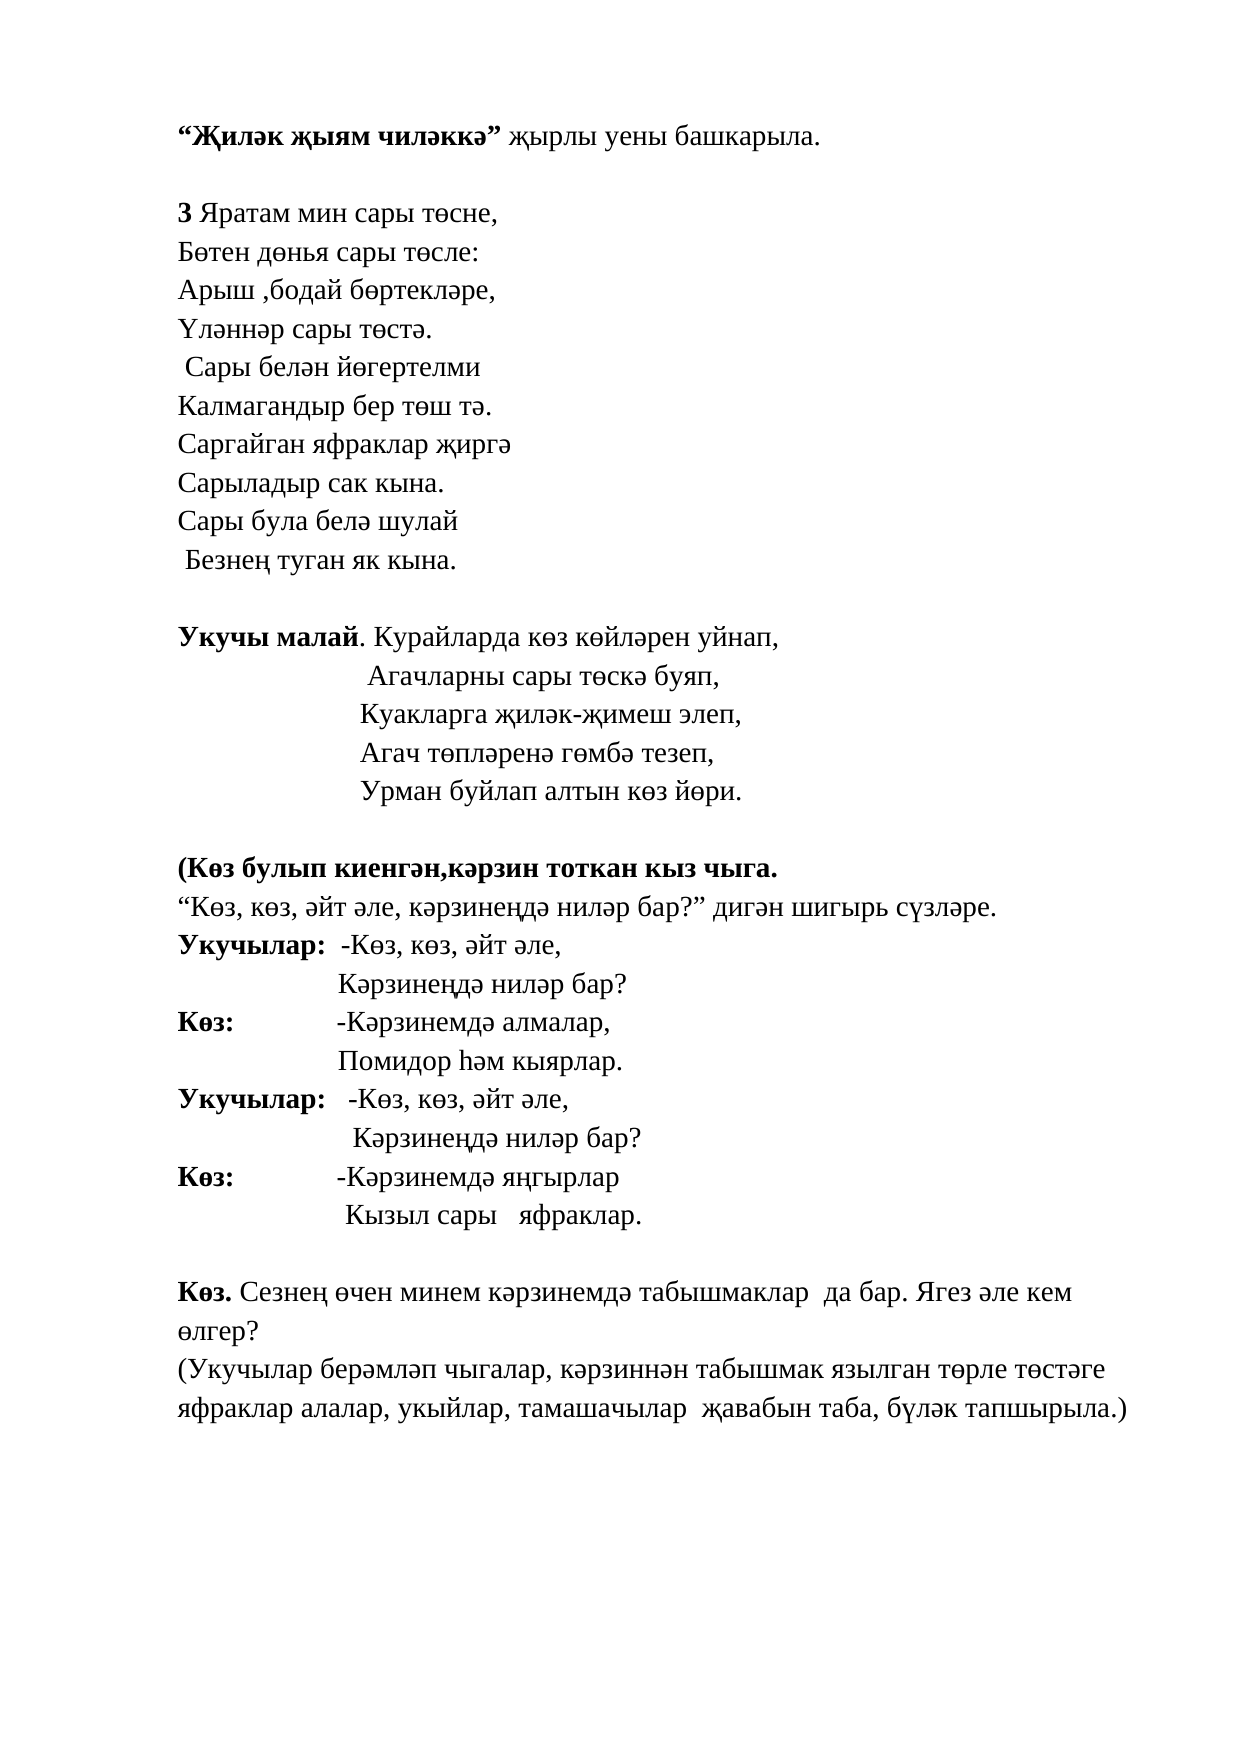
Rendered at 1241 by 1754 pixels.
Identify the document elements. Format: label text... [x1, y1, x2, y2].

text (Укучылар берәмләп чыгалар, кәрзиннән табышмак язылган төрле төстәге яфраклар алалар, укыйлар, тамашачылар җавабын таба, бүләк тапшырыла.) [177, 1351, 1152, 1423]
text “Җиләк җыям чиләккә” җырлы уены башкарыла. [177, 118, 1152, 152]
text Арыш ,бодай бөртекләре, [177, 272, 1152, 306]
text Безнең туган як кына. [177, 542, 1152, 576]
text “Көз, көз, әйт әле, кәрзинеңдә ниләр бар?” дигән шигырь сүзләре. [177, 889, 1152, 922]
text Куакларга җиләк-җимеш элеп, [177, 696, 1152, 730]
text Агачларны сары төскә буяп, [177, 658, 1152, 691]
text Кызыл сары яфраклар. [177, 1197, 1152, 1231]
text (Көз булып киенгән,кәрзин тоткан кыз чыга. [177, 850, 1152, 884]
text Сары белән йөгертелми [177, 349, 1152, 383]
text Калмагандыр бер төш тә. [177, 388, 1152, 421]
text Кәрзинеңдә ниләр бар? [177, 1120, 1152, 1154]
text Укучылар: -Көз, көз, әйт әле, [177, 1082, 1152, 1115]
text 3 Яратам мин сары төсне, [177, 195, 1152, 229]
text Укучылар: -Көз, көз, әйт әле, [177, 927, 1152, 961]
text Бөтен дөнья сары төсле: [177, 234, 1152, 267]
text Помидор һәм кыярлар. [177, 1043, 1152, 1077]
text Агач төпләренә гөмбә тезеп, [177, 735, 1152, 768]
text Көз. Сезнең өчен минем кәрзинемдә табышмаклар да бар. Ягез әле кем өлгер? [177, 1274, 1152, 1346]
text Сары була белә шулай [177, 503, 1152, 537]
text Сарыладыр сак кына. [177, 465, 1152, 498]
text Көз: -Кәрзинемдә алмалар, [177, 1004, 1152, 1038]
text Укучы малай. Курайларда көз көйләрен уйнап, [177, 619, 1152, 653]
text Кәрзинеңдә ниләр бар? [177, 966, 1152, 999]
text Саргайган яфраклар җиргә [177, 426, 1152, 460]
text Үләннәр сары төстә. [177, 311, 1152, 344]
text Көз: -Кәрзинемдә яңгырлар [177, 1159, 1152, 1192]
text Урман буйлап алтын көз йөри. [177, 773, 1152, 807]
